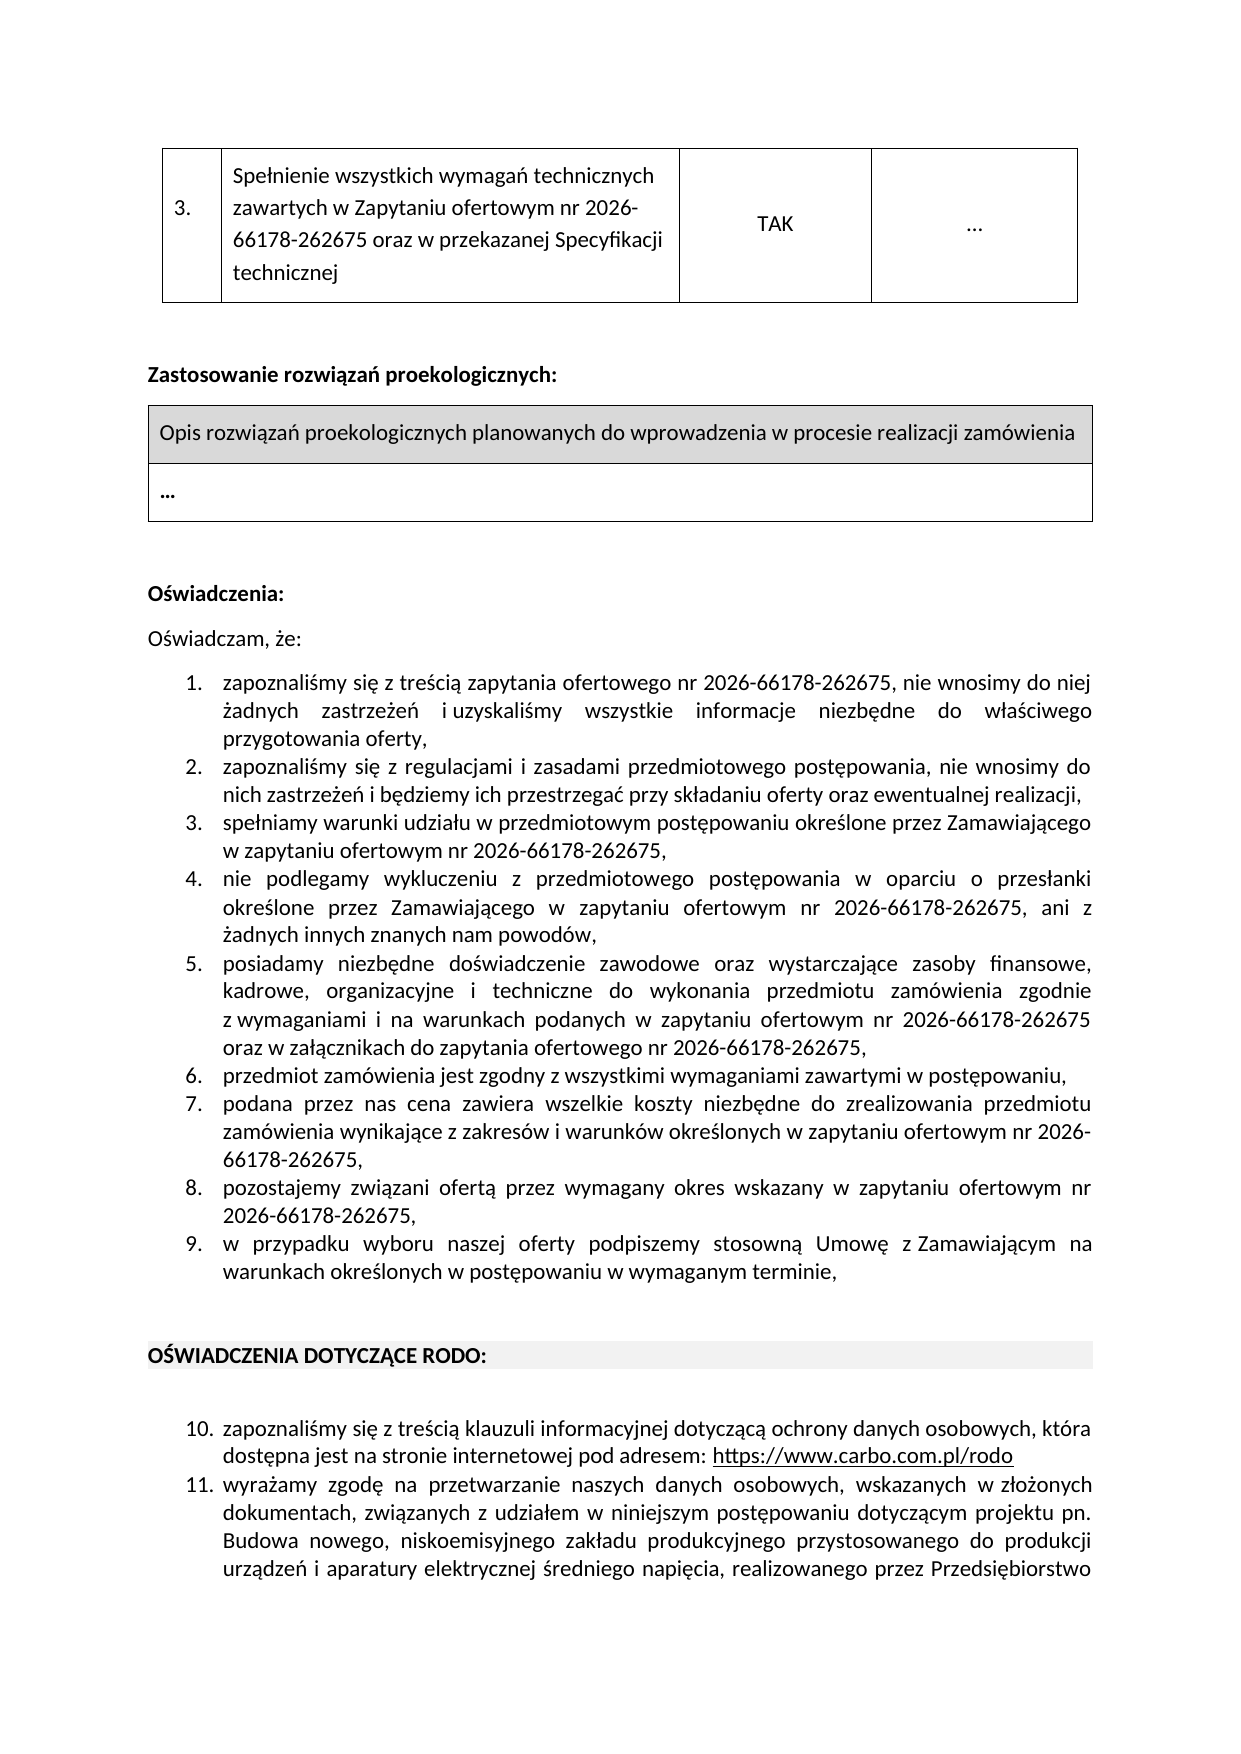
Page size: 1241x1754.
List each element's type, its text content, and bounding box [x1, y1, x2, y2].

list przedmiot zamówienia jest zgodny z wszystkimi wymaganiami zawartymi w postępowaniu, [185, 1061, 1093, 1089]
text OŚWIADCZENIA DOTYCZĄCE RODO: [148, 1341, 1093, 1369]
table_cell … [872, 149, 1077, 302]
list pozostajemy związani ofertą przez wymagany okres wskazany w zapytaniu ofertowym nr 2026-66178-262675, [185, 1173, 1093, 1229]
list zapoznaliśmy się z treścią klauzuli informacyjnej dotyczącą ochrony danych osobowych, która dostępna jest na stronie internetowej pod adresem: https://www.carbo.com.pl/rodo [185, 1414, 1093, 1470]
list w przypadku wyboru naszej oferty podpiszemy stosowną Umowę z Zamawiającym na warunkach określonych w postępowaniu w wymaganym terminie, [185, 1229, 1093, 1285]
list posiadamy niezbędne doświadczenie zawodowe oraz wystarczające zasoby finansowe, kadrowe, organizacyjne i techniczne do wykonania przedmiotu zamówienia zgodnie z wymaganiami i na warunkach podanych w zapytaniu ofertowym nr 2026-66178-262675 oraz w załącznikach do zapytania ofertowego nr 2026-66178-262675, [185, 949, 1093, 1061]
table_cell [163, 149, 221, 302]
list nie podlegamy wykluczeniu z przedmiotowego postępowania w oparciu o przesłanki określone przez Zamawiającego w zapytaniu ofertowym nr 2026-66178-262675, ani z żadnych innych znanych nam powodów, [185, 864, 1093, 949]
list zapoznaliśmy się z regulacjami i zasadami przedmiotowego postępowania, nie wnosimy do nich zastrzeżeń i będziemy ich przestrzegać przy składaniu oferty oraz ewentualnej realizacji, [185, 752, 1093, 808]
table_cell … [149, 464, 1092, 521]
list spełniamy warunki udziału w przedmiotowym postępowaniu określone przez Zamawiającego w zapytaniu ofertowym nr 2026-66178-262675, [185, 808, 1093, 864]
text Zastosowanie rozwiązań proekologicznych: [148, 360, 1093, 388]
table_header Opis rozwiązań proekologicznych planowanych do wprowadzenia w procesie realizacji zamówienia [149, 406, 1092, 463]
list podana przez nas cena zawiera wszelkie koszty niezbędne do zrealizowania przedmiotu zamówienia wynikające z zakresów i warunków określonych w zapytaniu ofertowym nr 2026-66178-262675, [185, 1089, 1093, 1173]
text Oświadczam, że: [148, 624, 1093, 652]
table_cell Spełnienie wszystkich wymagań technicznych zawartych w Zapytaniu ofertowym nr 2026-66178-262675 oraz w przekazanej Specyfikacji technicznej [222, 149, 679, 302]
table_cell TAK [680, 149, 871, 302]
text Oświadczenia: [148, 579, 1093, 607]
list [185, 1470, 1093, 1582]
list zapoznaliśmy się z treścią zapytania ofertowego nr 2026-66178-262675, nie wnosimy do niej żadnych zastrzeżeń i uzyskaliśmy wszystkie informacje niezbędne do właściwego przygotowania oferty, [185, 668, 1093, 752]
